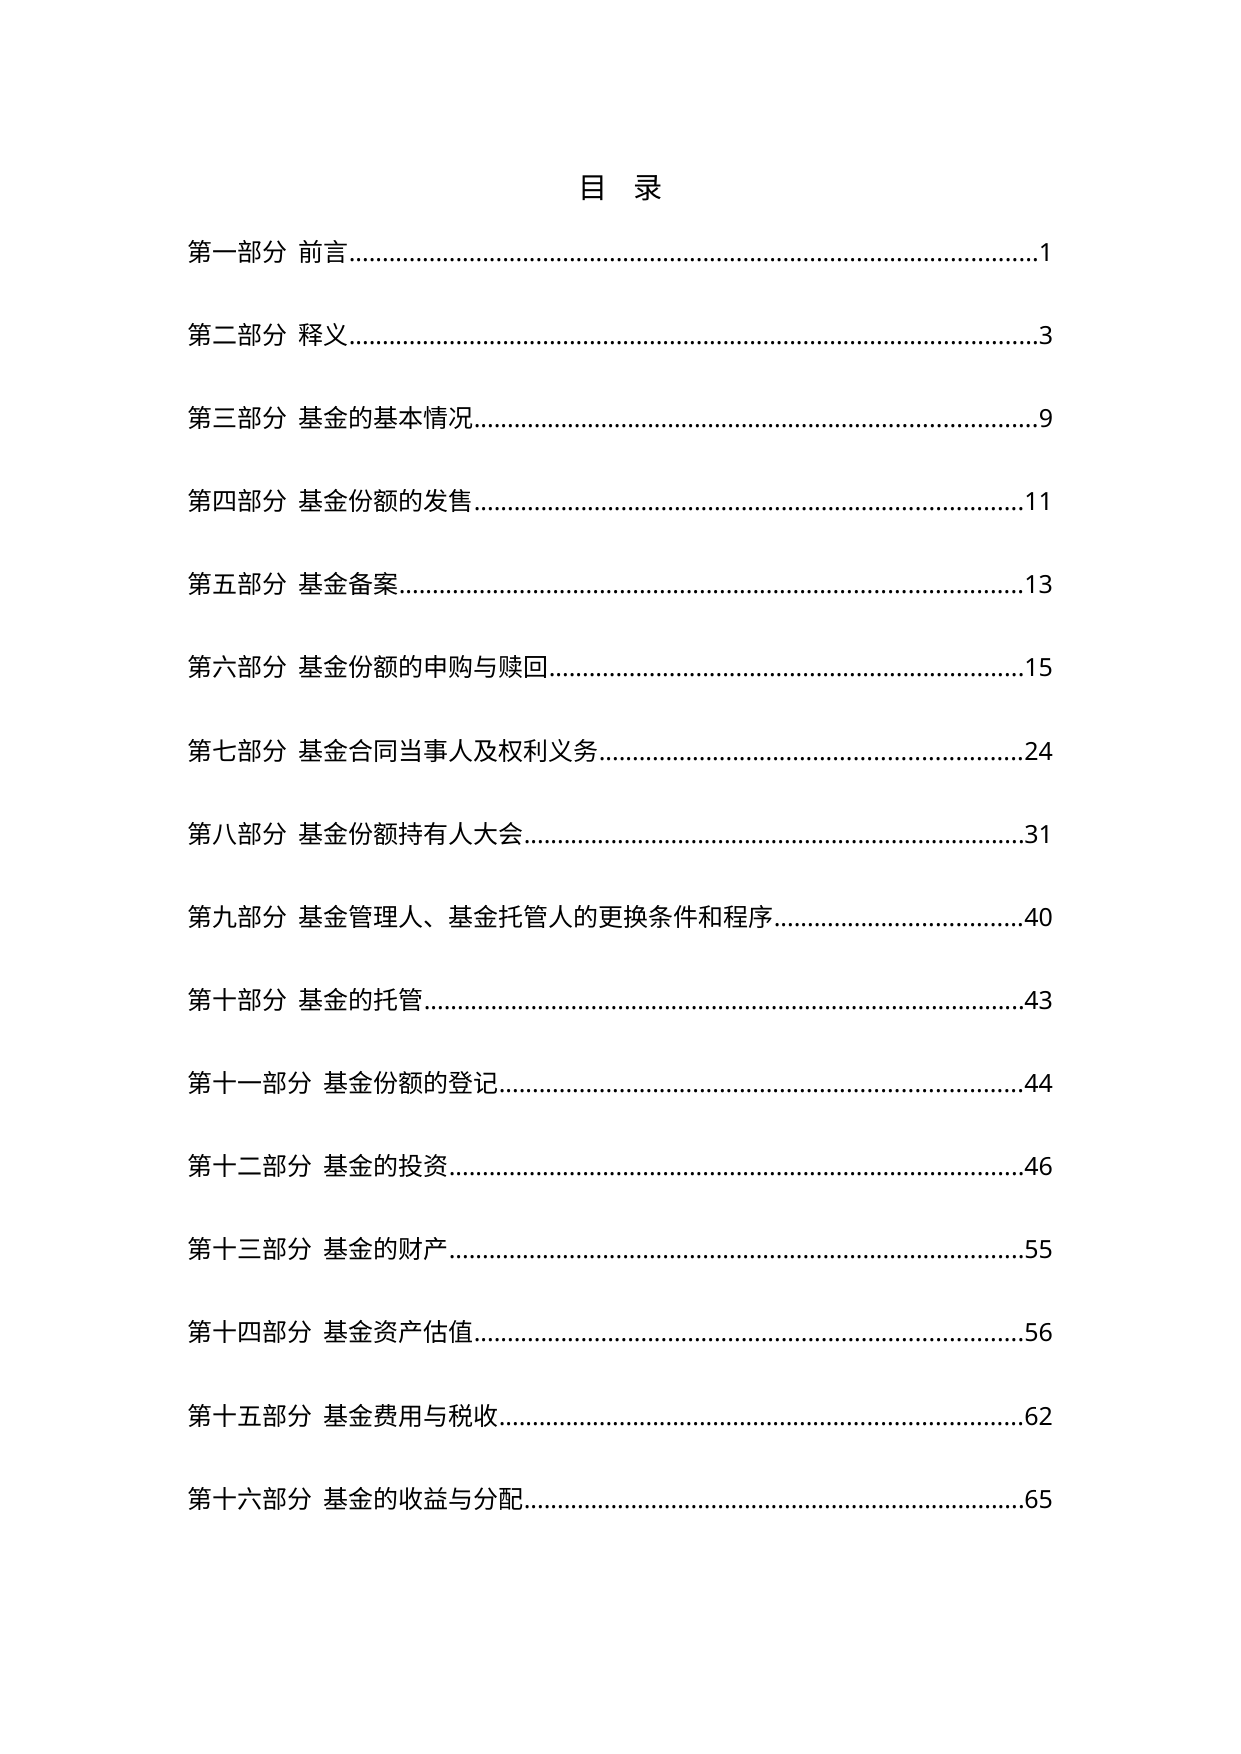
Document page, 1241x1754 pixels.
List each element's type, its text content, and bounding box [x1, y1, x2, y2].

text 第五部分 基金备案 13 [187, 550, 1053, 615]
text 第十五部分 基金费用与税收 62 [187, 1382, 1053, 1447]
text 第七部分 基金合同当事人及权利义务 24 [187, 717, 1053, 782]
text 第六部分 基金份额的申购与赎回 15 [187, 633, 1053, 698]
text 第二部分 释义 3 [187, 301, 1053, 366]
text 第四部分 基金份额的发售 11 [187, 467, 1053, 532]
text 目 录 [187, 153, 1053, 218]
text 第十部分 基金的托管 43 [187, 966, 1053, 1031]
text 第十六部分 基金的收益与分配 65 [187, 1465, 1053, 1530]
text 第十二部分 基金的投资 46 [187, 1132, 1053, 1197]
text 第十四部分 基金资产估值 56 [187, 1298, 1053, 1363]
text 第一部分 前言 1 [187, 218, 1053, 283]
text 第十一部分 基金份额的登记 44 [187, 1049, 1053, 1114]
text 第九部分 基金管理人、基金托管人的更换条件和程序 40 [187, 883, 1053, 948]
text 第三部分 基金的基本情况 9 [187, 384, 1053, 449]
text 第八部分 基金份额持有人大会 31 [187, 800, 1053, 865]
text 第十三部分 基金的财产 55 [187, 1215, 1053, 1280]
